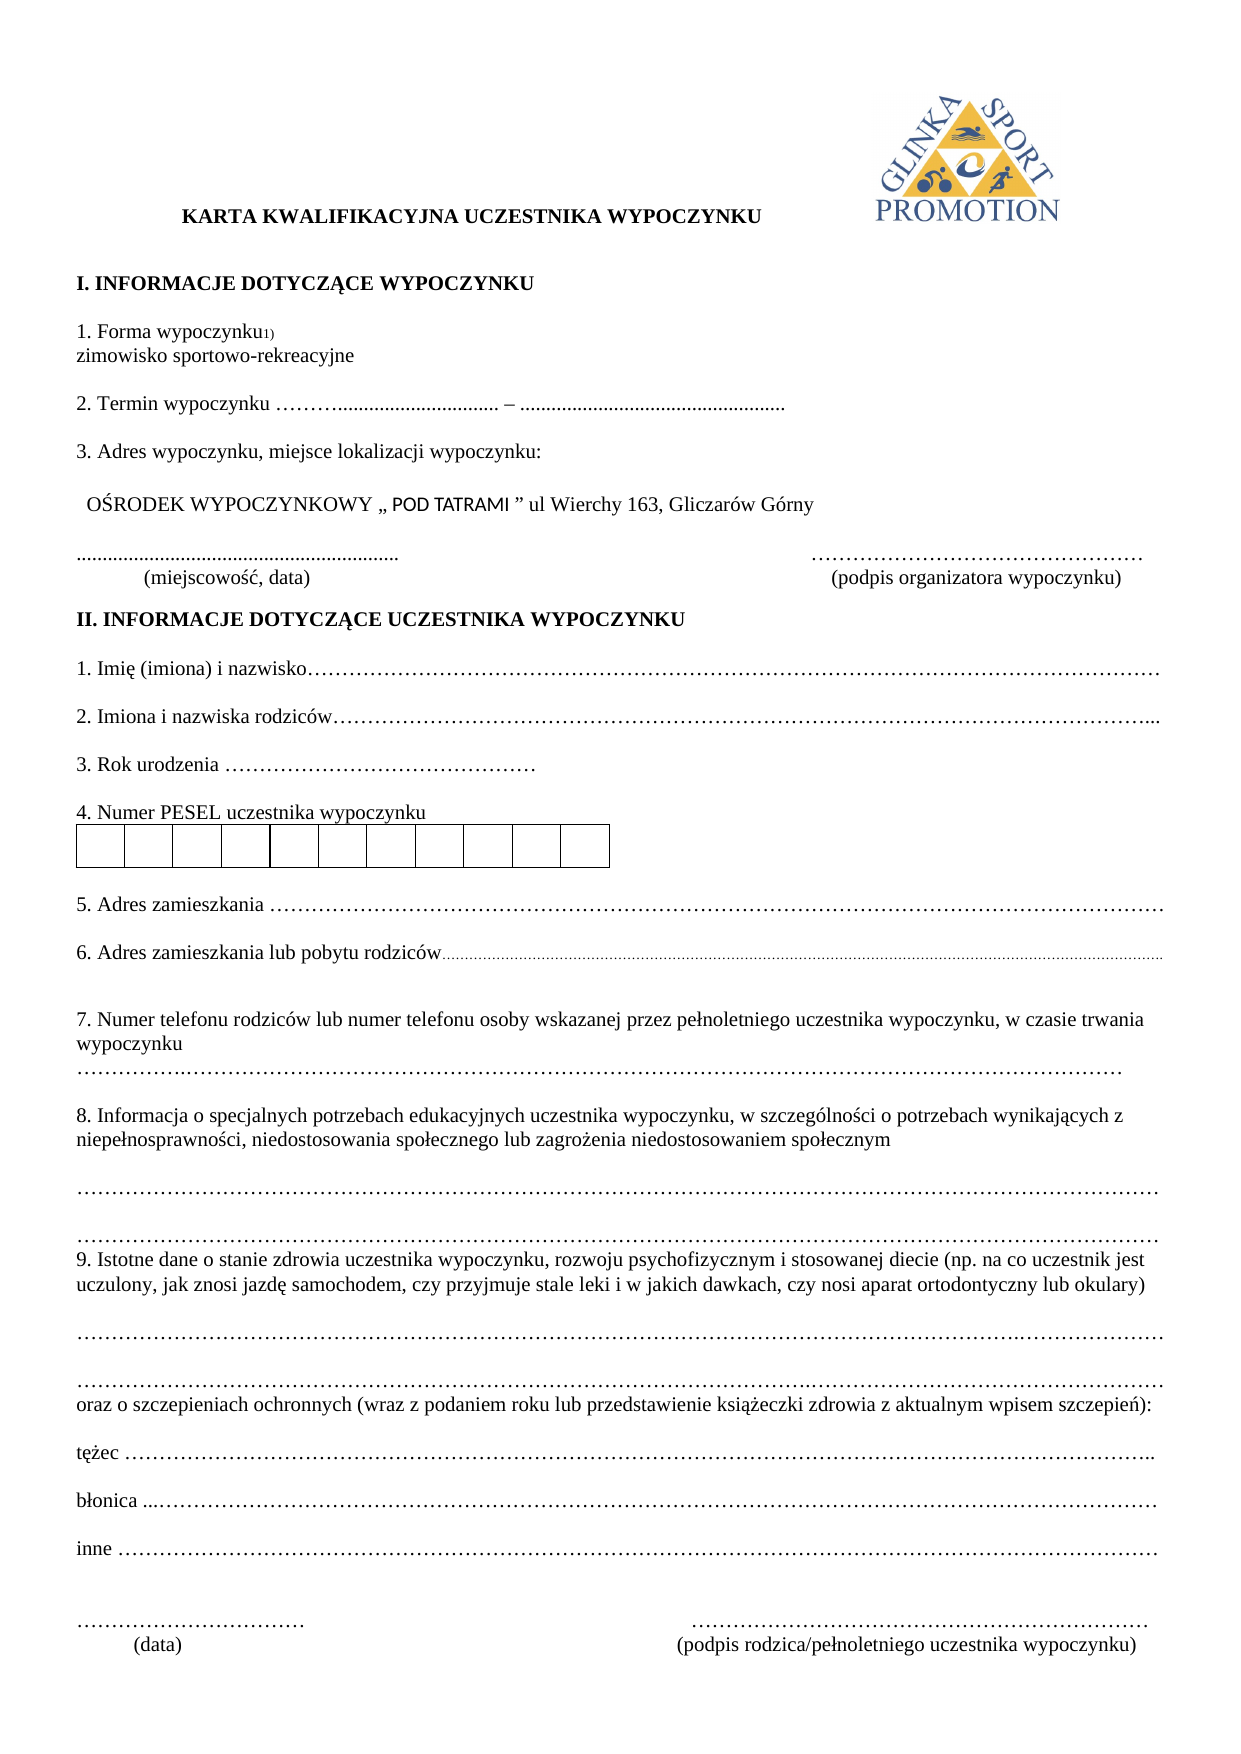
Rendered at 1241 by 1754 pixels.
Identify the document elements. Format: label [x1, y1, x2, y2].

picture [871, 92, 1061, 224]
